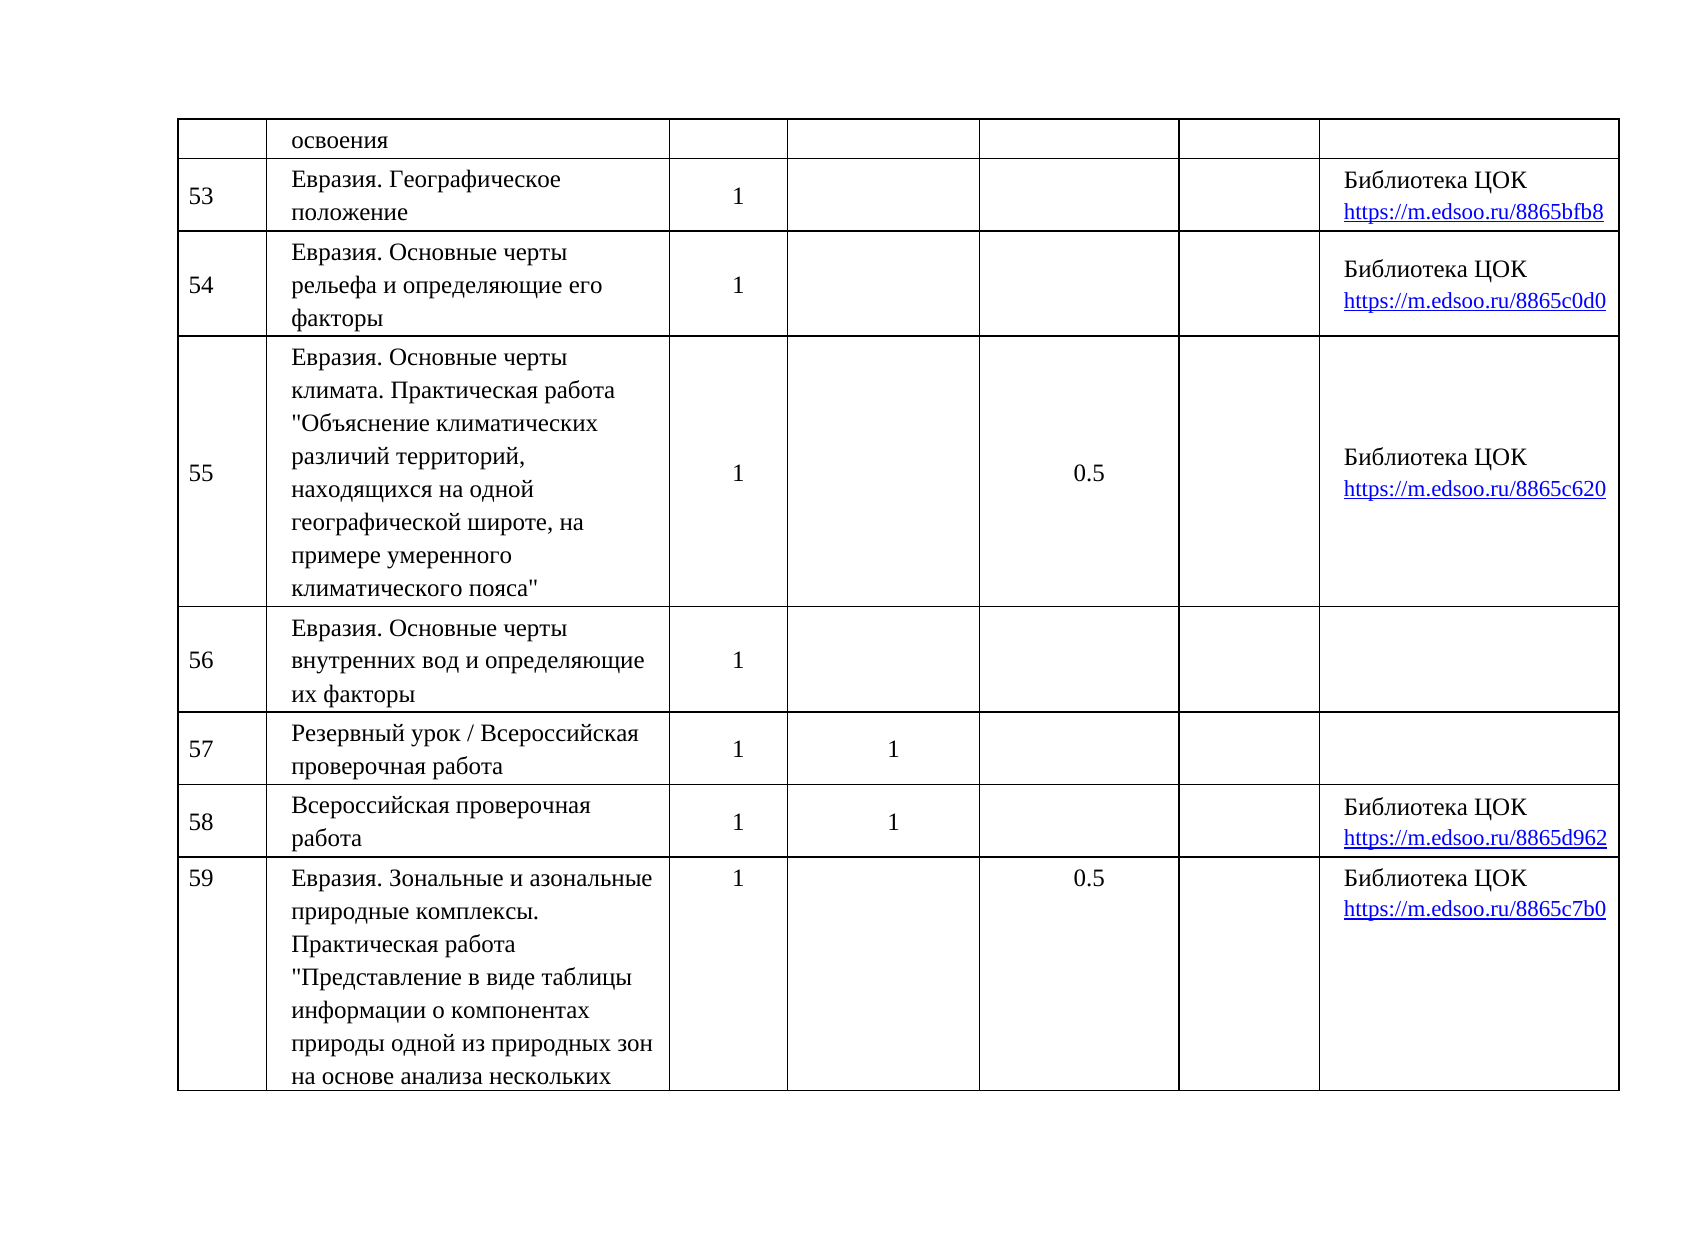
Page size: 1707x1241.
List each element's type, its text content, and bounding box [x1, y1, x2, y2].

table_cell [980, 607, 1178, 711]
table_cell [788, 337, 979, 606]
table_cell 1 [788, 785, 979, 856]
table_cell 1 [670, 232, 787, 335]
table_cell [267, 120, 669, 157]
table_cell Библиотека ЦОК https://m.edsoo.ru/8865c0d0 [1320, 232, 1618, 335]
table_cell [788, 607, 979, 711]
table_cell 0.5 [980, 858, 1178, 1090]
table_cell 1 [670, 713, 787, 784]
table_cell [1180, 337, 1319, 606]
table_cell 56 [179, 607, 266, 711]
table_cell [980, 232, 1178, 335]
table_cell 59 [179, 858, 266, 1090]
table_cell [980, 120, 1178, 157]
table_cell Библиотека ЦОК https://m.edsoo.ru/8865d962 [1320, 785, 1618, 856]
table_cell Евразия. Основные черты рельефа и определяющие его факторы [267, 232, 669, 335]
table_cell [1320, 713, 1618, 784]
table_cell 52 [179, 120, 266, 157]
table_cell Библиотека ЦОК https://m.edsoo.ru/8865c620 [1320, 337, 1618, 606]
table_cell [1180, 858, 1319, 1090]
table_cell 1 [670, 785, 787, 856]
table_cell 57 [179, 713, 266, 784]
table_cell Всероссийская проверочная работа [267, 785, 669, 856]
table_cell [1180, 159, 1319, 230]
table_cell [1180, 785, 1319, 856]
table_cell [267, 858, 669, 1090]
table_cell 0.5 [980, 337, 1178, 606]
table_cell Библиотека ЦОК https://m.edsoo.ru/8865bfb8 [1320, 159, 1618, 230]
table_cell [1320, 120, 1618, 157]
table_cell [788, 858, 979, 1090]
table_cell [1320, 607, 1618, 711]
table_cell 55 [179, 337, 266, 606]
table_cell 54 [179, 232, 266, 335]
table_cell [980, 785, 1178, 856]
table_cell [788, 159, 979, 230]
table_cell [1180, 120, 1319, 157]
table_cell 1 [670, 858, 787, 1090]
table_cell 58 [179, 785, 266, 856]
table_cell 1 [670, 159, 787, 230]
table_cell 53 [179, 159, 266, 230]
table_cell [1180, 607, 1319, 711]
table_cell 1 [788, 713, 979, 784]
table_cell 1 [670, 120, 787, 157]
table_cell [980, 713, 1178, 784]
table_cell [1320, 858, 1618, 1090]
table_cell Евразия. Географическое положение [267, 159, 669, 230]
table_cell [788, 120, 979, 157]
table_cell [1180, 232, 1319, 335]
table_cell 1 [670, 337, 787, 606]
table_cell Евразия. Основные черты внутренних вод и определяющие их факторы [267, 607, 669, 711]
table_cell [980, 159, 1178, 230]
table_cell [788, 232, 979, 335]
table_cell [1180, 713, 1319, 784]
table_cell Резервный урок / Всероссийская проверочная работа [267, 713, 669, 784]
table_cell 1 [670, 607, 787, 711]
table_cell Евразия. Основные черты климата. Практическая работа "Объяснение климатических различий территорий, находящихся на одной географической широте, на примере умеренного климатического пояса" [267, 337, 669, 606]
